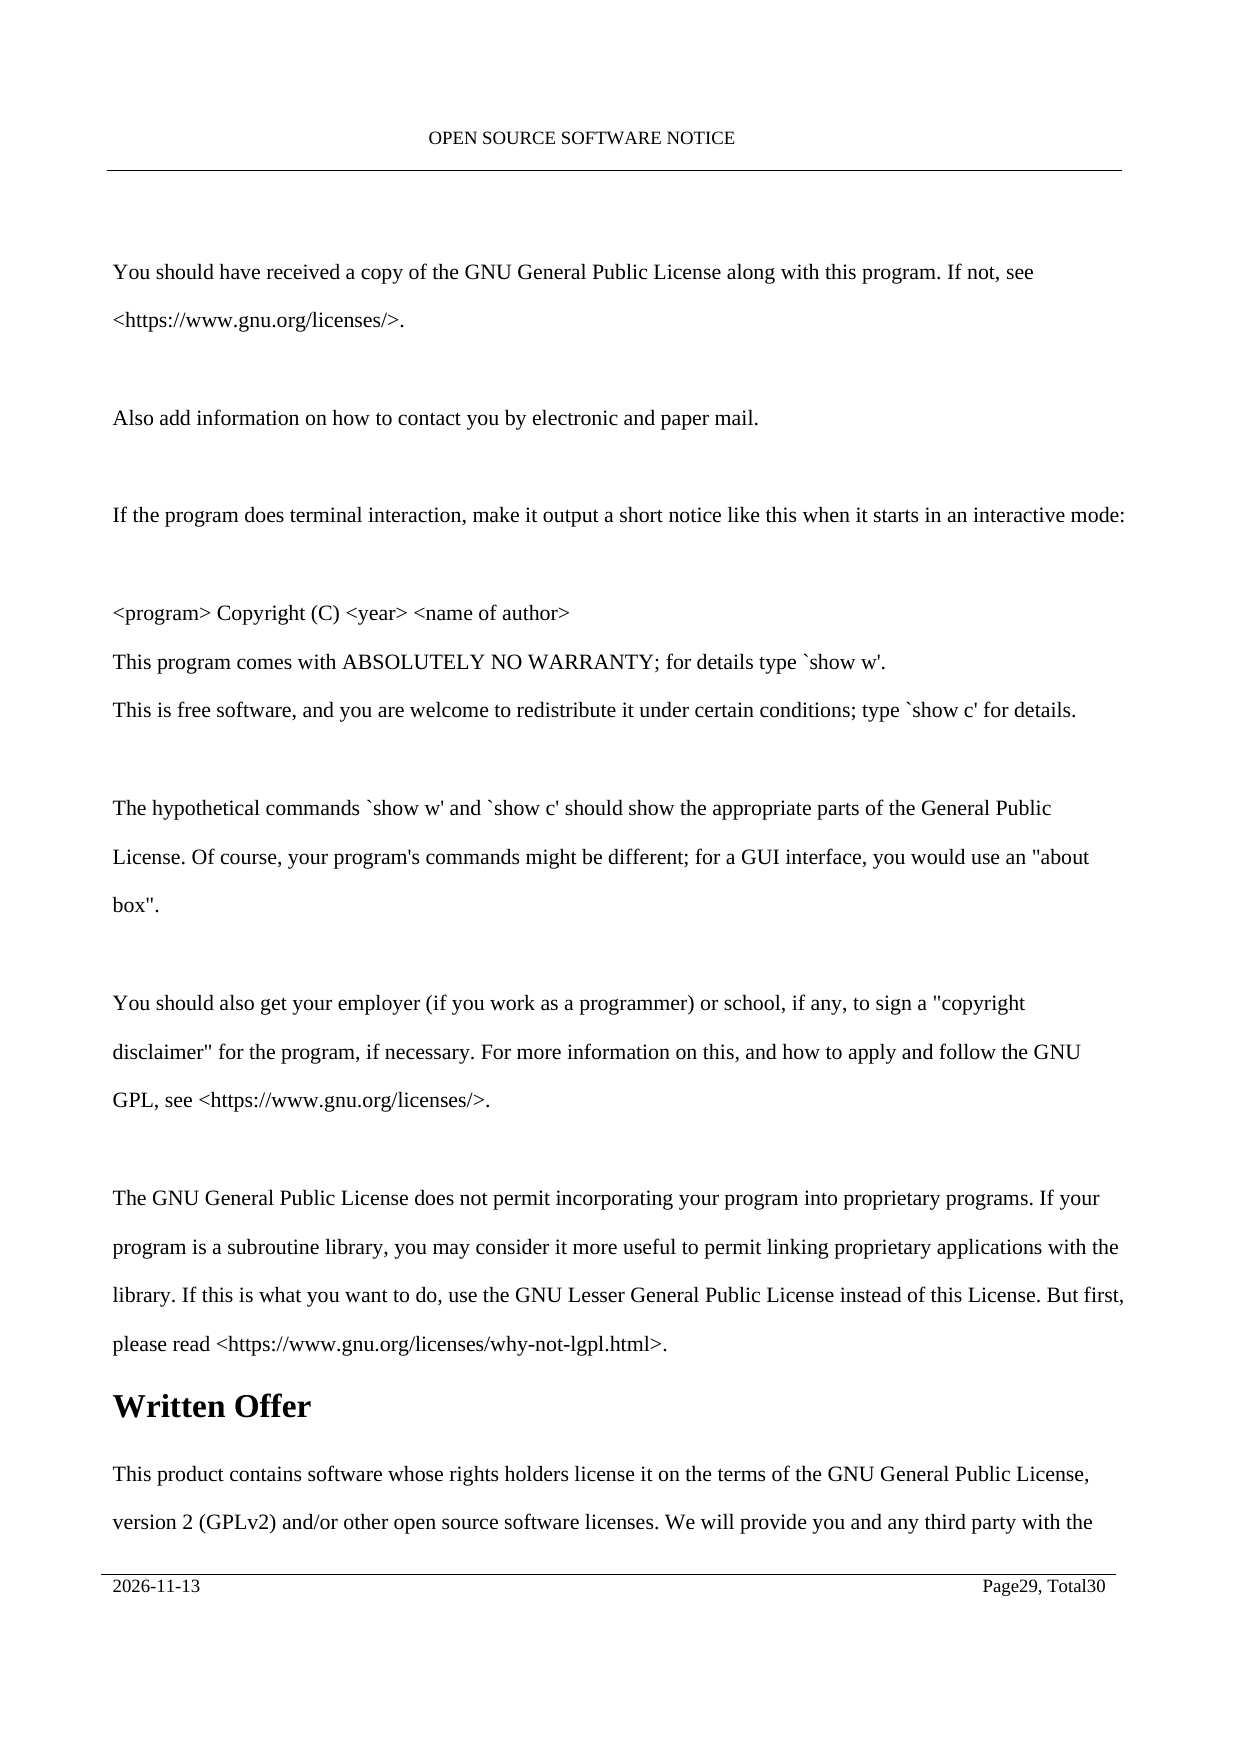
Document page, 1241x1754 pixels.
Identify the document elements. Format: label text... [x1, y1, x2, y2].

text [112, 1457, 1128, 1538]
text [112, 206, 1128, 1360]
text Written Offer [112, 1373, 1128, 1438]
